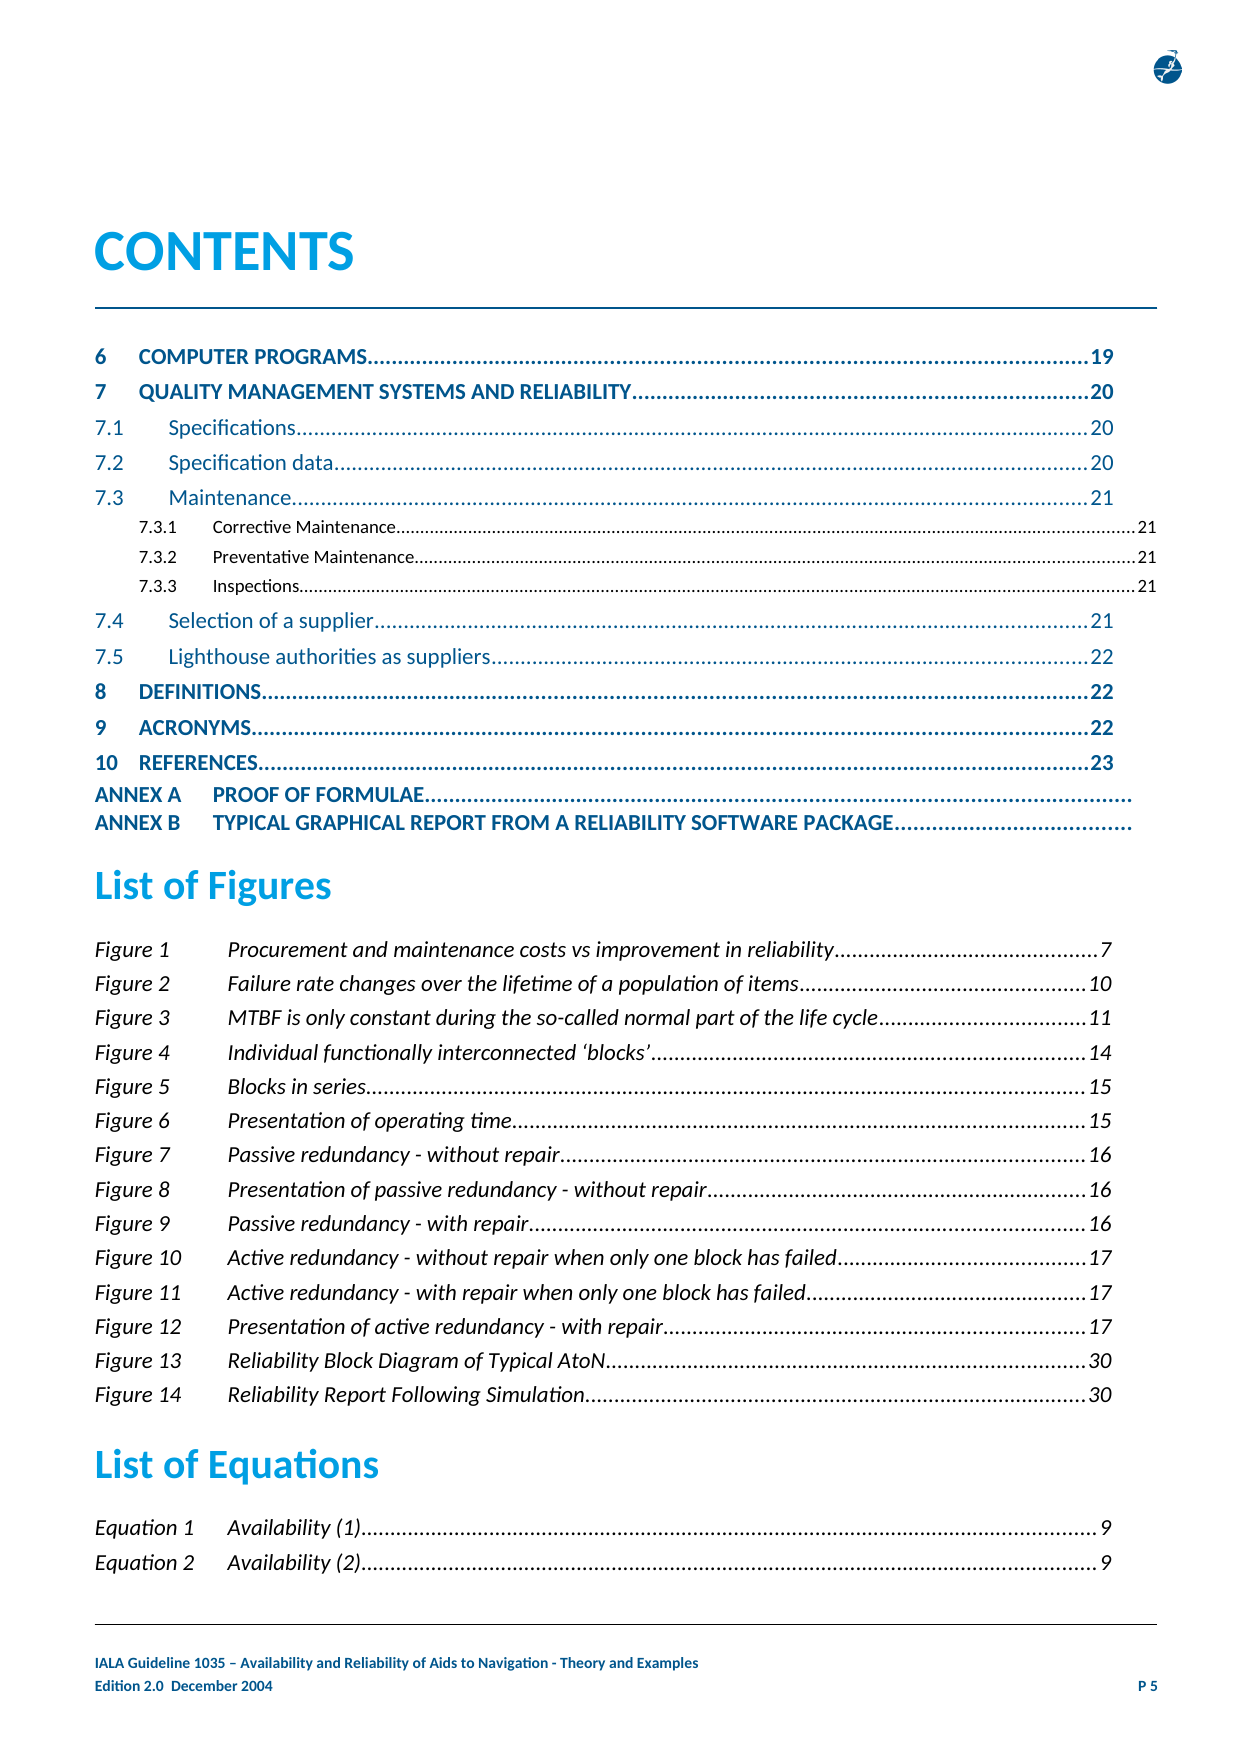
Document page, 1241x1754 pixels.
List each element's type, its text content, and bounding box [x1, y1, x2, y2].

text 7.2 Specification data 20 [94, 445, 1113, 476]
text 7.3.1 Corrective Maintenance 21 [139, 516, 1157, 538]
text Figure 4 Individual functionally interconnected ‘blocks’ 14 [94, 1038, 1113, 1066]
text Figure 10 Active redundancy - without repair when only one block has failed 17 [94, 1243, 1113, 1271]
text Figure 9 Passive redundancy - with repair 16 [94, 1209, 1113, 1237]
text ANNEX A PROOF OF FORMULAE 24 [94, 780, 1113, 808]
text 9 ACRONYMS 22 [94, 709, 1113, 741]
text 7.3 Maintenance 21 [94, 480, 1113, 511]
text 7.5 Lighthouse authorities as suppliers 22 [94, 638, 1113, 670]
text 10 REFERENCES 23 [94, 745, 1113, 776]
text 6 COMPUTER PROGRAMS 19 [94, 338, 1113, 370]
text Figure 1 Procurement and maintenance costs vs improvement in reliability 7 [94, 935, 1113, 963]
text Figure 2 Failure rate changes over the lifetime of a population of items 10 [94, 969, 1113, 997]
text Figure 8 Presentation of passive redundancy - without repair 16 [94, 1175, 1113, 1203]
text 7 QUALITY MANAGEMENT SYSTEMS AND RELIABILITY 20 [94, 374, 1113, 405]
text 7.4 Selection of a supplier 21 [94, 603, 1113, 634]
text 7.1 Specifications 20 [94, 409, 1113, 441]
text Equation 1 Availability (1) 9 [94, 1513, 1113, 1542]
picture [1122, 0, 1241, 119]
text ANNEX B TYPICAL GRAPHICAL REPORT FROM A RELIABILITY SOFTWARE PACKAGE 29 [94, 808, 1113, 836]
text Figure 7 Passive redundancy - without repair 16 [94, 1141, 1113, 1169]
text Figure 6 Presentation of operating time 15 [94, 1106, 1113, 1134]
text Figure 5 Blocks in series 15 [94, 1072, 1113, 1100]
text 7.3.3 Inspections 21 [139, 574, 1157, 597]
text Figure 12 Presentation of active redundancy - with repair 17 [94, 1312, 1113, 1340]
text Figure 13 Reliability Block Diagram of Typical AtoN 30 [94, 1346, 1113, 1374]
text Figure 3 MTBF is only constant during the so-called normal part of the life cycle 11 [94, 1003, 1113, 1032]
text 8 DEFINITIONS 22 [94, 674, 1113, 705]
list List of Equations [94, 1438, 1157, 1488]
text Equation 2 Availability (2) 9 [94, 1548, 1113, 1576]
text Figure 11 Active redundancy - with repair when only one block has failed 17 [94, 1278, 1113, 1306]
text Figure 14 Reliability Report Following Simulation 30 [94, 1381, 1113, 1408]
list List of Figures [94, 859, 1157, 910]
text 7.3.2 Preventative Maintenance 21 [139, 545, 1157, 568]
